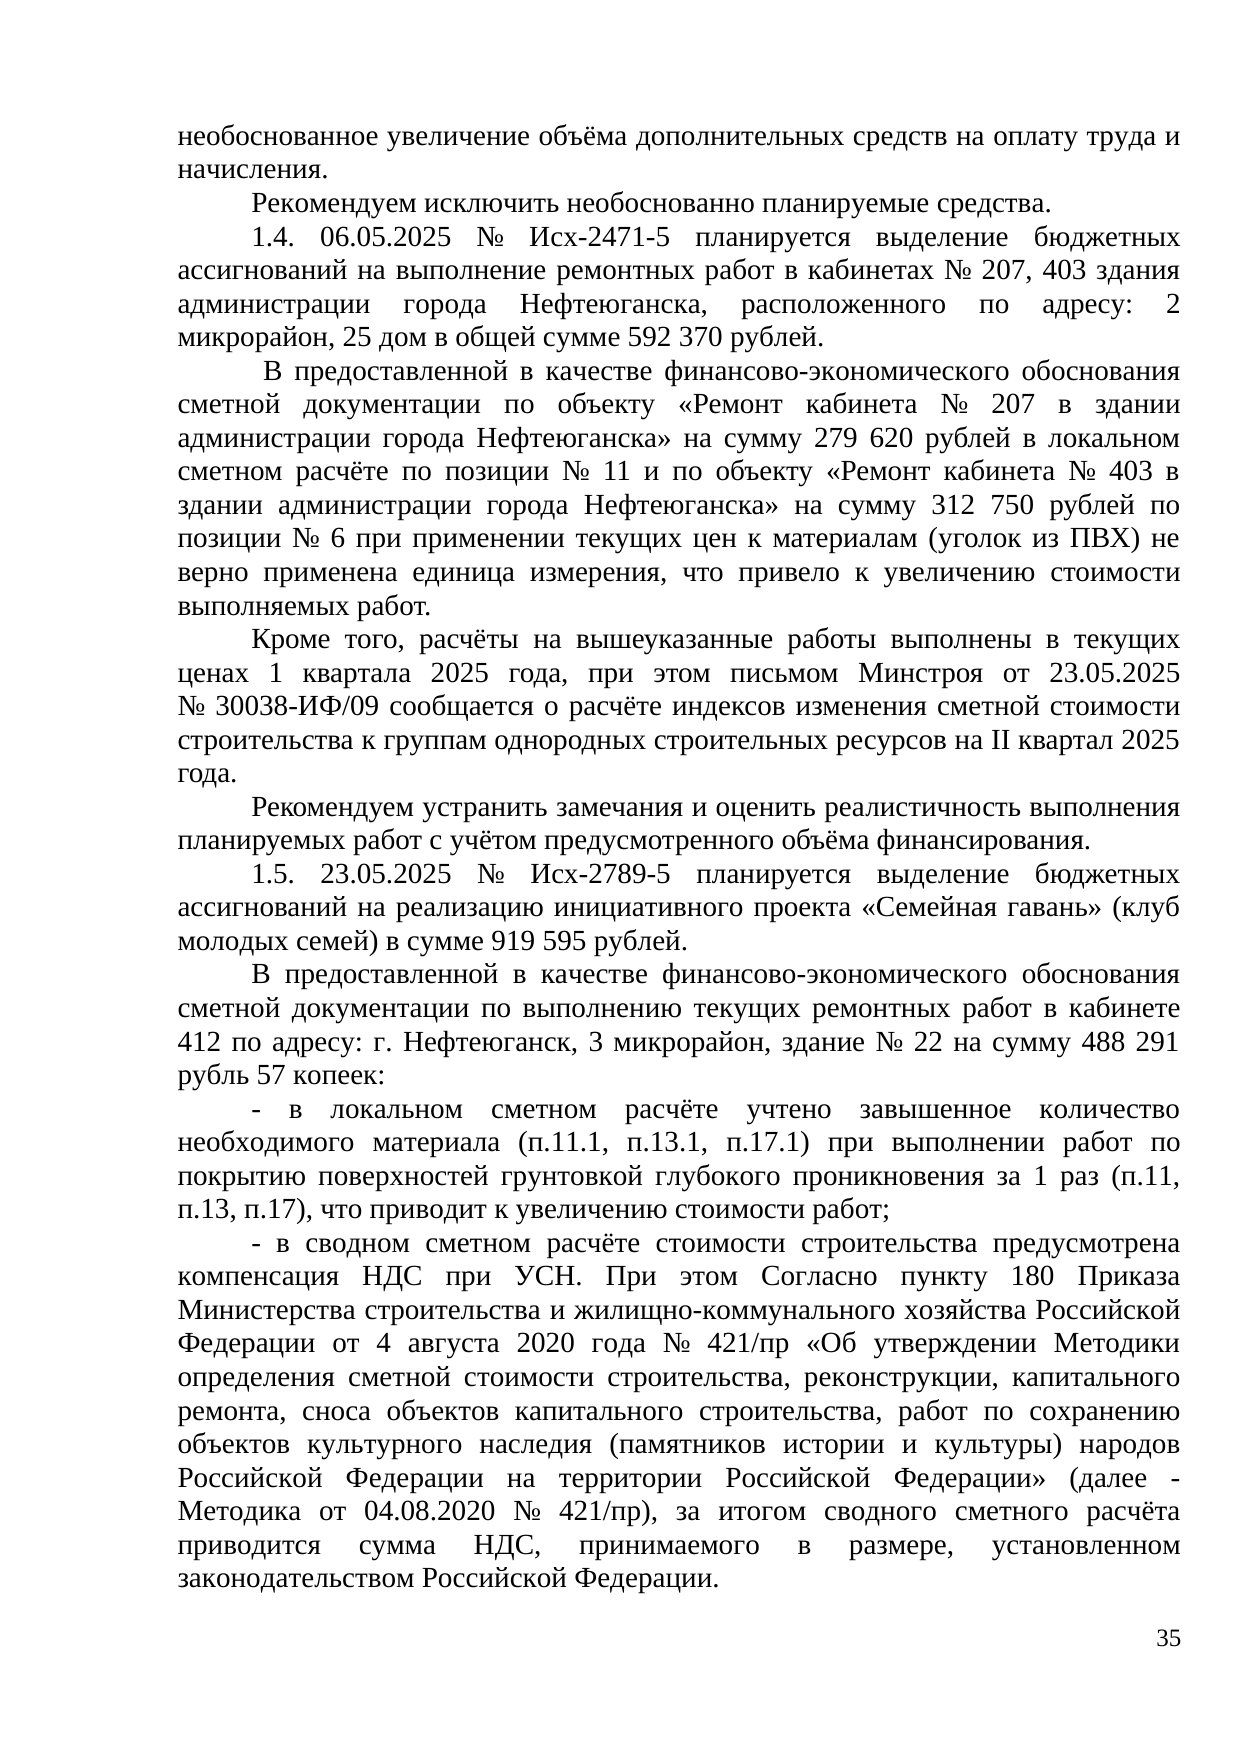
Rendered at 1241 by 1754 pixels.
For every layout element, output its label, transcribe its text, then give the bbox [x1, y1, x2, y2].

text В предоставленной в качестве финансово-экономического обоснования сметной документации по выполнению текущих ремонтных работ в кабинете 412 по адресу: г. Нефтеюганск, 3 микрорайон, здание № 22 на сумму 488 291 рубль 57 копеек: [177, 957, 1181, 1091]
text 1.5. 23.05.2025 № Исх-2789-5 планируется выделение бюджетных ассигнований на реализацию инициативного проекта «Семейная гавань» (клуб молодых семей) в сумме 919 595 рублей. [177, 856, 1181, 957]
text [177, 118, 1181, 185]
text - в сводном сметном расчёте стоимости строительства предусмотрена компенсация НДС при УСН. При этом Согласно пункту 180 Приказа Министерства строительства и жилищно-коммунального хозяйства Российской Федерации от 4 августа 2020 года № 421/пр «Об утверждении Методики определения сметной стоимости строительства, реконструкции, капитального ремонта, сноса объектов капитального строительства, работ по сохранению объектов культурного наследия (памятников истории и культуры) народов Российской Федерации на территории Российской Федерации» (далее - Методика от 04.08.2020 № 421/пр), за итогом сводного сметного расчёта приводится сумма НДС, принимаемого в размере, установленном законодательством Российской Федерации. [177, 1225, 1181, 1594]
text 1.4. 06.05.2025 № Исх-2471-5 планируется выделение бюджетных ассигнований на выполнение ремонтных работ в кабинетах № 207, 403 здания администрации города Нефтеюганска, расположенного по адресу: 2 микрорайон, 25 дом в общей сумме 592 370 рублей. [177, 219, 1181, 353]
text - в локальном сметном расчёте учтено завышенное количество необходимого материала (п.11.1, п.13.1, п.17.1) при выполнении работ по покрытию поверхностей грунтовкой глубокого проникновения за 1 раз (п.11, п.13, п.17), что приводит к увеличению стоимости работ; [177, 1091, 1181, 1225]
text Кроме того, расчёты на вышеуказанные работы выполнены в текущих ценах 1 квартала 2025 года, при этом письмом Минстроя от 23.05.2025 № 30038-ИФ/09 сообщается о расчёте индексов изменения сметной стоимости строительства к группам однородных строительных ресурсов на II квартал 2025 года. [177, 621, 1181, 789]
text Рекомендуем исключить необоснованно планируемые средства. [177, 185, 1181, 219]
text В предоставленной в качестве финансово-экономического обоснования сметной документации по объекту «Ремонт кабинета № 207 в здании администрации города Нефтеюганска» на сумму 279 620 рублей в локальном сметном расчёте по позиции № 11 и по объекту «Ремонт кабинета № 403 в здании администрации города Нефтеюганска» на сумму 312 750 рублей по позиции № 6 при применении текущих цен к материалам (уголок из ПВХ) не верно применена единица измерения, что привело к увеличению стоимости выполняемых работ. [177, 353, 1181, 621]
text Рекомендуем устранить замечания и оценить реалистичность выполнения планируемых работ с учётом предусмотренного объёма финансирования. [177, 789, 1181, 856]
